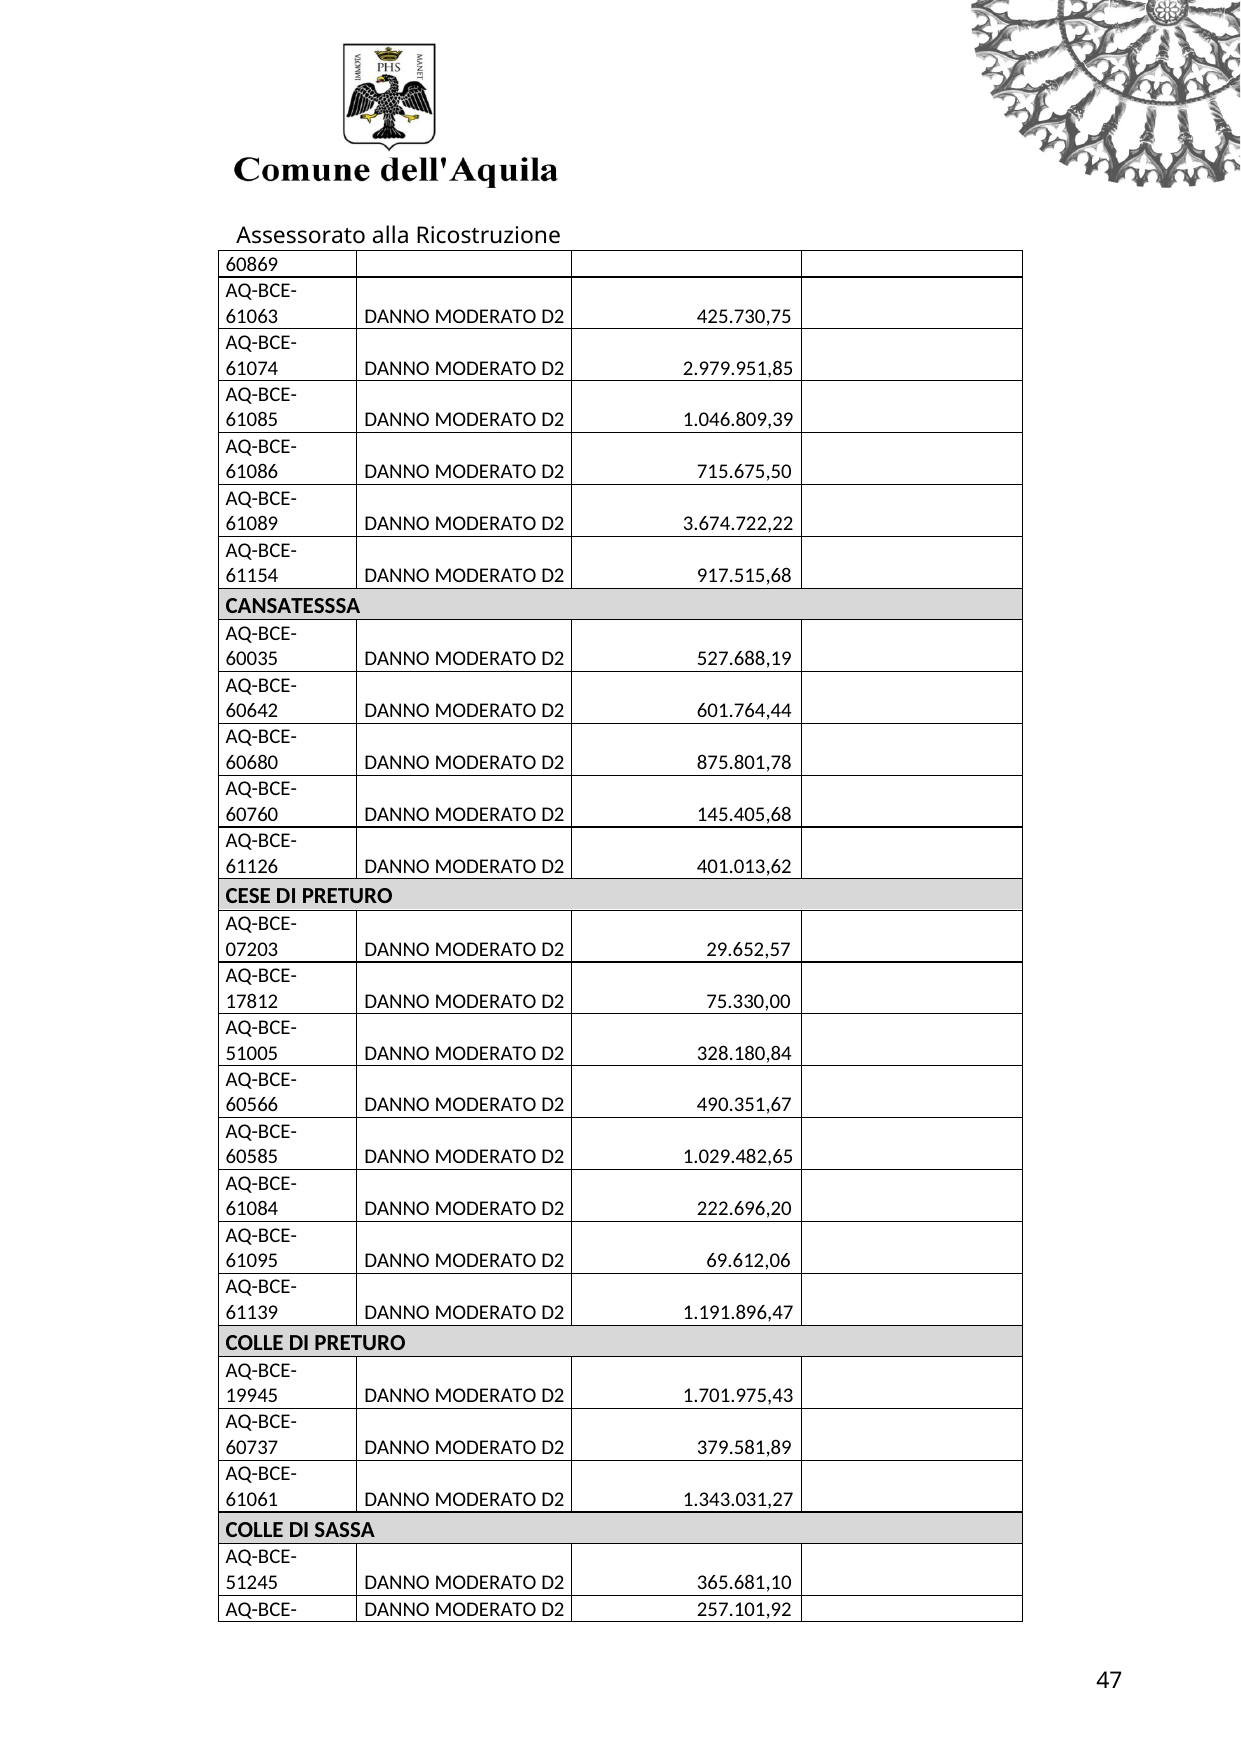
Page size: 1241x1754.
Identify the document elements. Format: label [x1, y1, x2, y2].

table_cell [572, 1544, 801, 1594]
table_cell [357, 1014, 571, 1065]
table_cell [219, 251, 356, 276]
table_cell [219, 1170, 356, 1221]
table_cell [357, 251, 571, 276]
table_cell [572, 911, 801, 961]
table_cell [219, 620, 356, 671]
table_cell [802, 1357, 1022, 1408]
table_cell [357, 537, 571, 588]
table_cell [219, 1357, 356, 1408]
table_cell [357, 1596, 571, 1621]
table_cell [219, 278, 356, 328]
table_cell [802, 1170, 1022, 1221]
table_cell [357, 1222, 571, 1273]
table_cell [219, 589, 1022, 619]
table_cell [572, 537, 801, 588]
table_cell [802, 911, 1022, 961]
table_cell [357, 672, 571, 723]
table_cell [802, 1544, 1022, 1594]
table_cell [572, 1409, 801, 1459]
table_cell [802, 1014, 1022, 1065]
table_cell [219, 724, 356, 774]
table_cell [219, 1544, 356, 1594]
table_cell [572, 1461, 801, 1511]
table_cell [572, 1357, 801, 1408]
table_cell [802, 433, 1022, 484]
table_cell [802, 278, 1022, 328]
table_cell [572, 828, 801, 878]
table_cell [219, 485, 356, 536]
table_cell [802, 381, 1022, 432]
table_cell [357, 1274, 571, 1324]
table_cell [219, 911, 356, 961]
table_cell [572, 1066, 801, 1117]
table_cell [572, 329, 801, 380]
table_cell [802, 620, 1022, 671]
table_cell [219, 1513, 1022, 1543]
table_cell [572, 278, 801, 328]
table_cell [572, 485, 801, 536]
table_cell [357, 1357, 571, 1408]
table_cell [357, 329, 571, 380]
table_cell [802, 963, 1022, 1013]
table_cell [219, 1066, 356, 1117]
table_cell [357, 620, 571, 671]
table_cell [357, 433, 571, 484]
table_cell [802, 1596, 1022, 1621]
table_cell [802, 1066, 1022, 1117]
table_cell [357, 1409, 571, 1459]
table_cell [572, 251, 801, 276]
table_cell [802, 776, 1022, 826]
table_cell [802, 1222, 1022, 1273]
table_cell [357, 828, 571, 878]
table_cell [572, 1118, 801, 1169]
picture [121, 0, 1241, 189]
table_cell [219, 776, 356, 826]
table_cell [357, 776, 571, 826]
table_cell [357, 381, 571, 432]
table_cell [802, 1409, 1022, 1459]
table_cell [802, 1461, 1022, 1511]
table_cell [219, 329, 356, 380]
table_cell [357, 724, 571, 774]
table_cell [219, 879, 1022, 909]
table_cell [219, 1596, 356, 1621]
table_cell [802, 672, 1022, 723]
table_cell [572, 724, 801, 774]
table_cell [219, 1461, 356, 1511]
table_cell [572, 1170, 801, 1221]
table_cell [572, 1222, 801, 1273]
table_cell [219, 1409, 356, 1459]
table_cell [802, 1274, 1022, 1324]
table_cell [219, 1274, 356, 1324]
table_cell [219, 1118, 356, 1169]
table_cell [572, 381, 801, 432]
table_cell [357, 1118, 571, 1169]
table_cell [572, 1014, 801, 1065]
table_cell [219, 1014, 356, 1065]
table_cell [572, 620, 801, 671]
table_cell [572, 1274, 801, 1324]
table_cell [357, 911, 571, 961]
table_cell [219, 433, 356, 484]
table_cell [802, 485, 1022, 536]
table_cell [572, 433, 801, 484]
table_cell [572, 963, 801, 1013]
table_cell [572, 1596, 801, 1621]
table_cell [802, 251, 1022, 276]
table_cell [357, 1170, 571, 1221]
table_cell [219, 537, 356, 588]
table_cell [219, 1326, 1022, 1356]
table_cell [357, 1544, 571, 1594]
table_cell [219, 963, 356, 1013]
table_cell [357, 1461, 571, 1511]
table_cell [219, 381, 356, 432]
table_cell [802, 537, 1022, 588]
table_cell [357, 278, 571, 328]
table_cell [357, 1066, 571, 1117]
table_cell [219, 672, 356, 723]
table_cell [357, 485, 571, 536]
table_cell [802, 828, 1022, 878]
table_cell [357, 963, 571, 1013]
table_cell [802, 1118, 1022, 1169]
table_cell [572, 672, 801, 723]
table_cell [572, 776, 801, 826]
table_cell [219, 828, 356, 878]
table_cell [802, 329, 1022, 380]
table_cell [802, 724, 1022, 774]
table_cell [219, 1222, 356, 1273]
